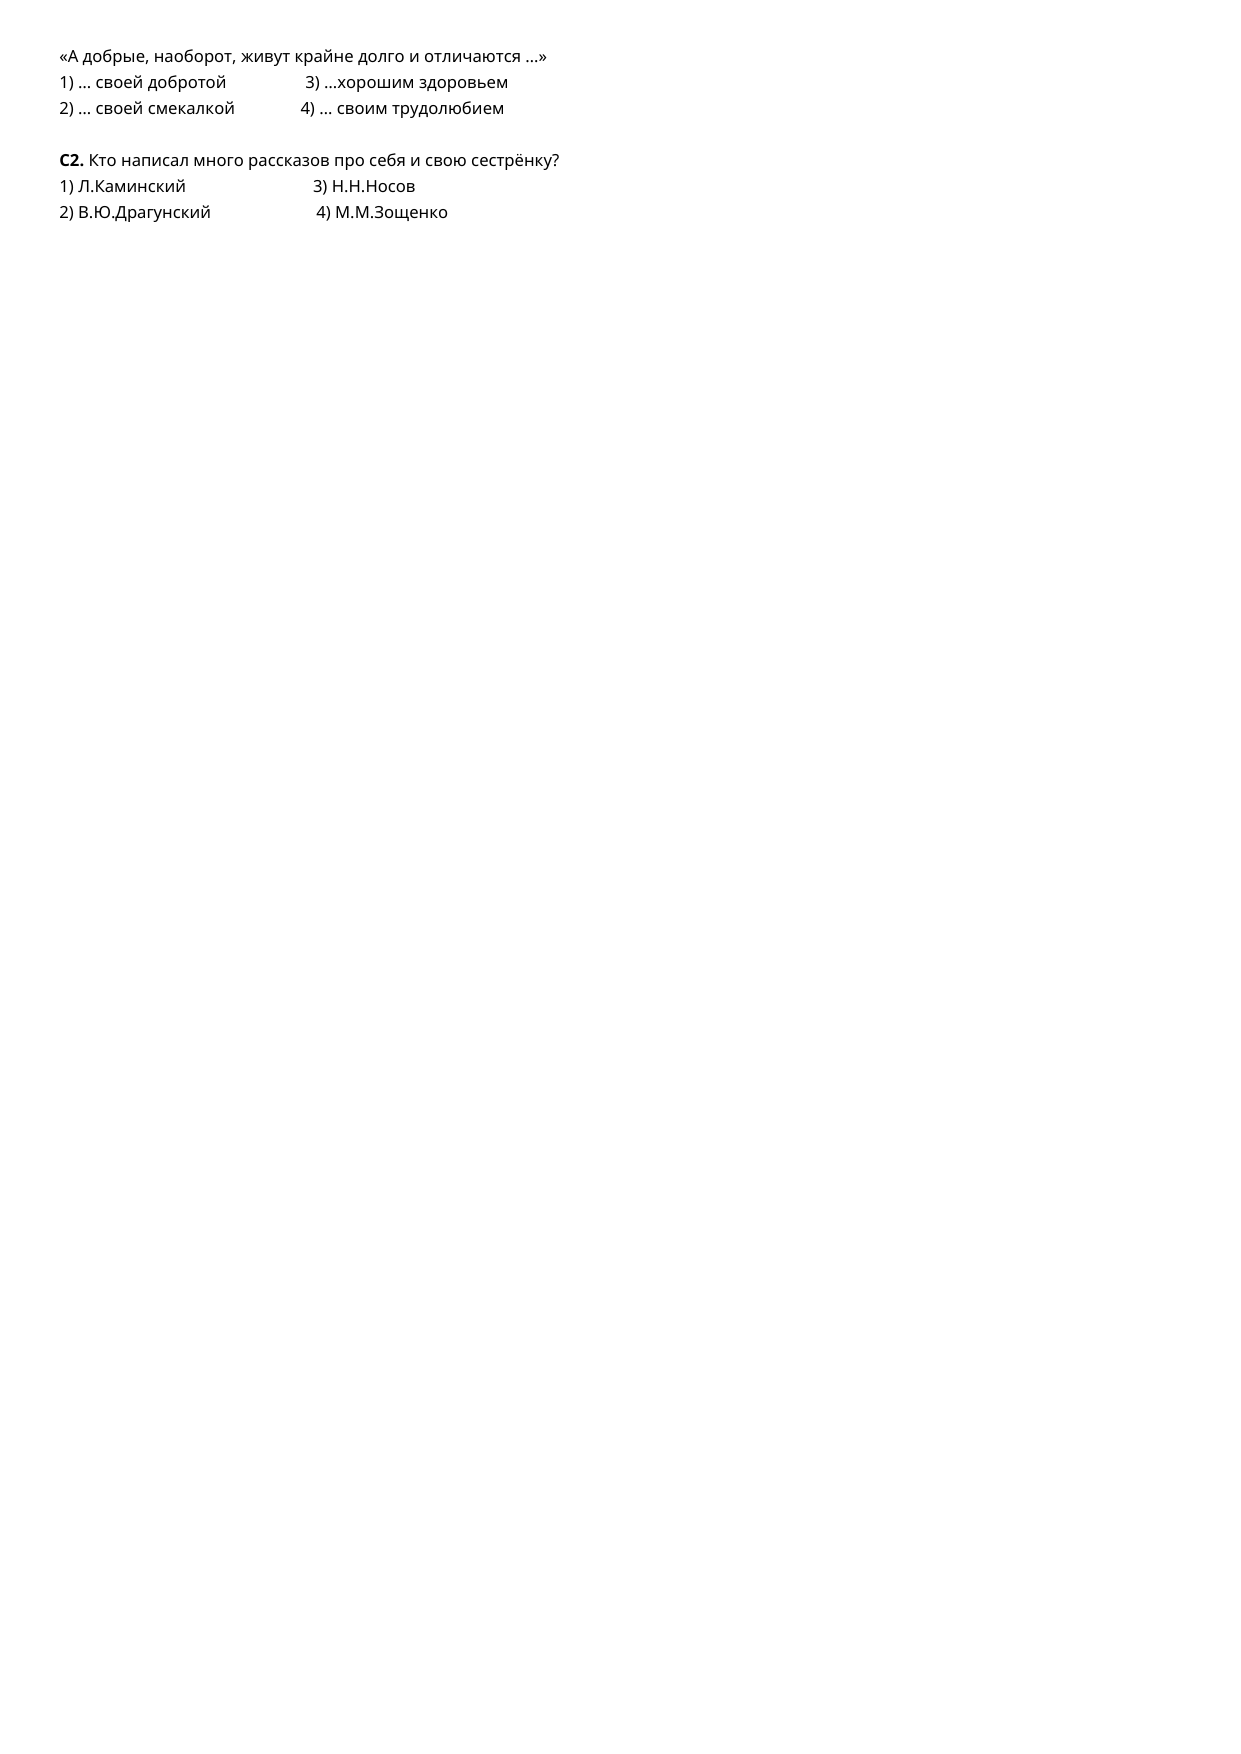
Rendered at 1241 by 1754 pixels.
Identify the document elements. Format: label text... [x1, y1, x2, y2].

text «А добрые, наоборот, живут крайне долго и отличаются …» [59, 44, 598, 67]
text 2) В.Ю.Драгунский 4) М.М.Зощенко [59, 201, 598, 223]
text 1) Л.Каминский 3) Н.Н.Носов [59, 174, 598, 197]
text 1) … своей добротой 3) …хорошим здоровьем [59, 70, 598, 93]
text С2. Кто написал много рассказов про себя и свою сестрёнку? [59, 148, 598, 171]
text 2) … своей смекалкой 4) … своим трудолюбием [59, 96, 598, 119]
